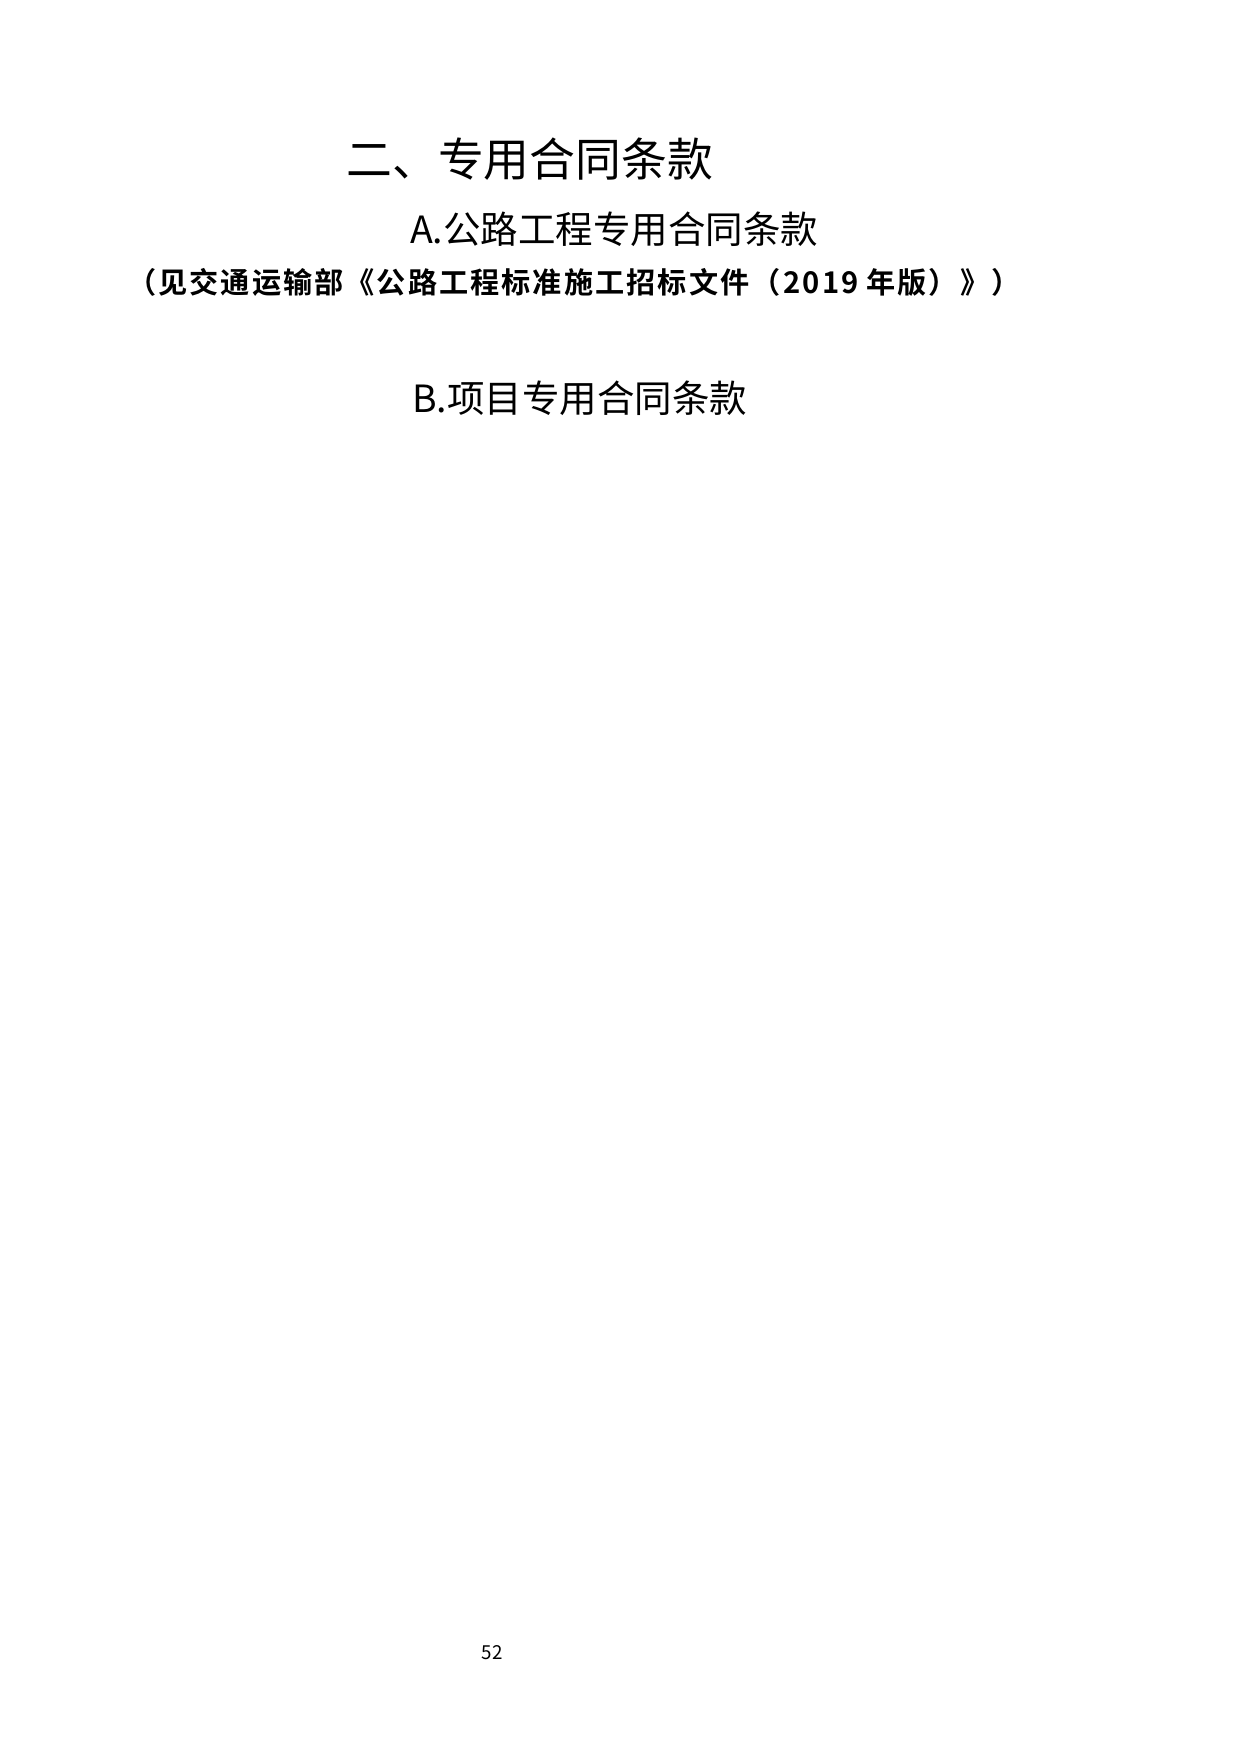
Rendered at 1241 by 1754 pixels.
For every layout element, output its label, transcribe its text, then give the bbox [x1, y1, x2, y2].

text （见交通运输部《公路工程标准施工招标文件（2019年版）》） [127, 257, 1136, 303]
text B.项目专用合同条款 [206, 369, 1136, 423]
text A.公路工程专用合同条款 [166, 190, 1136, 257]
text 二、专用合同条款 [206, 123, 1136, 190]
